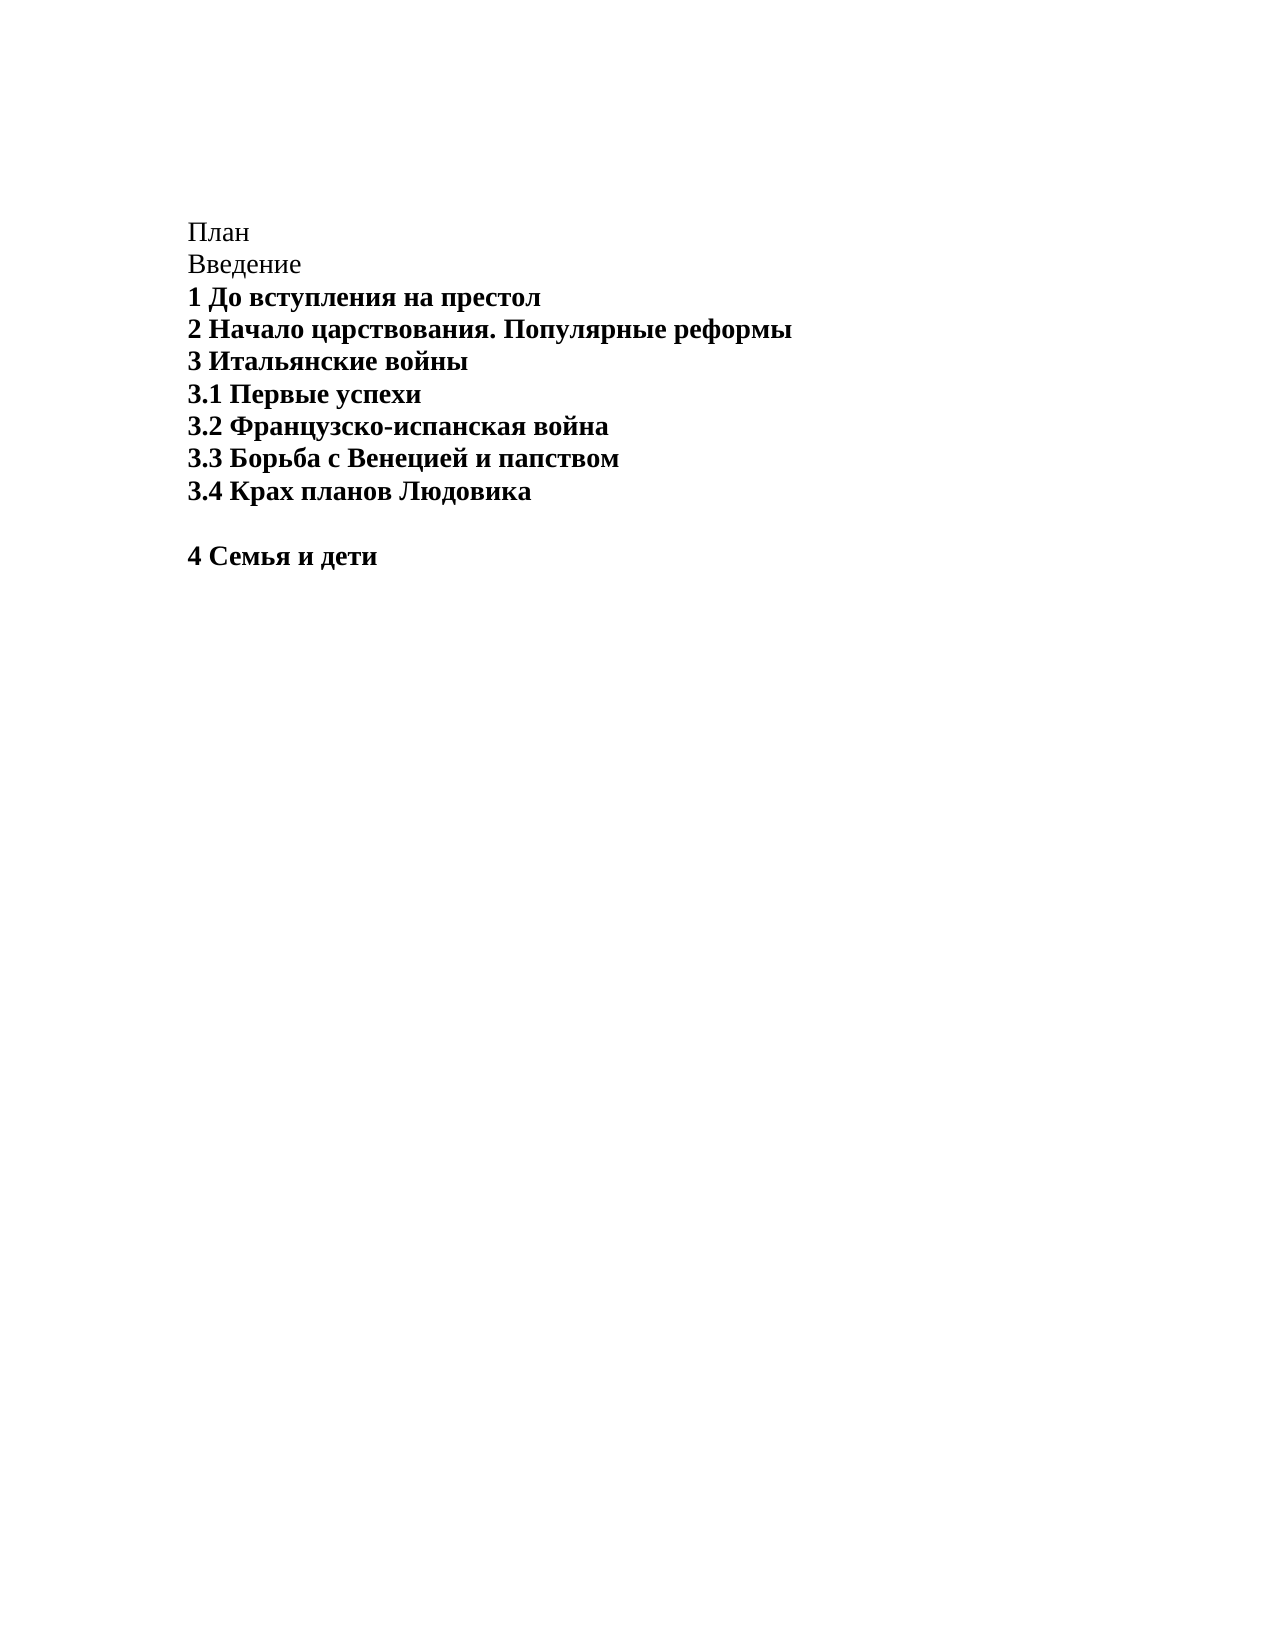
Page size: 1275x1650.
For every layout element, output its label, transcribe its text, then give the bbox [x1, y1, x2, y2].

text План Введение 1 До вступления на престол 2 Начало царствования. Популярные реформы 3 Итальянские войны 3.1 Первые успехи 3.2 Французско-испанская война 3.3 Борьба с Венецией и папством 3.4 Крах планов Людовика 4 Семья и дети [187, 150, 1087, 603]
